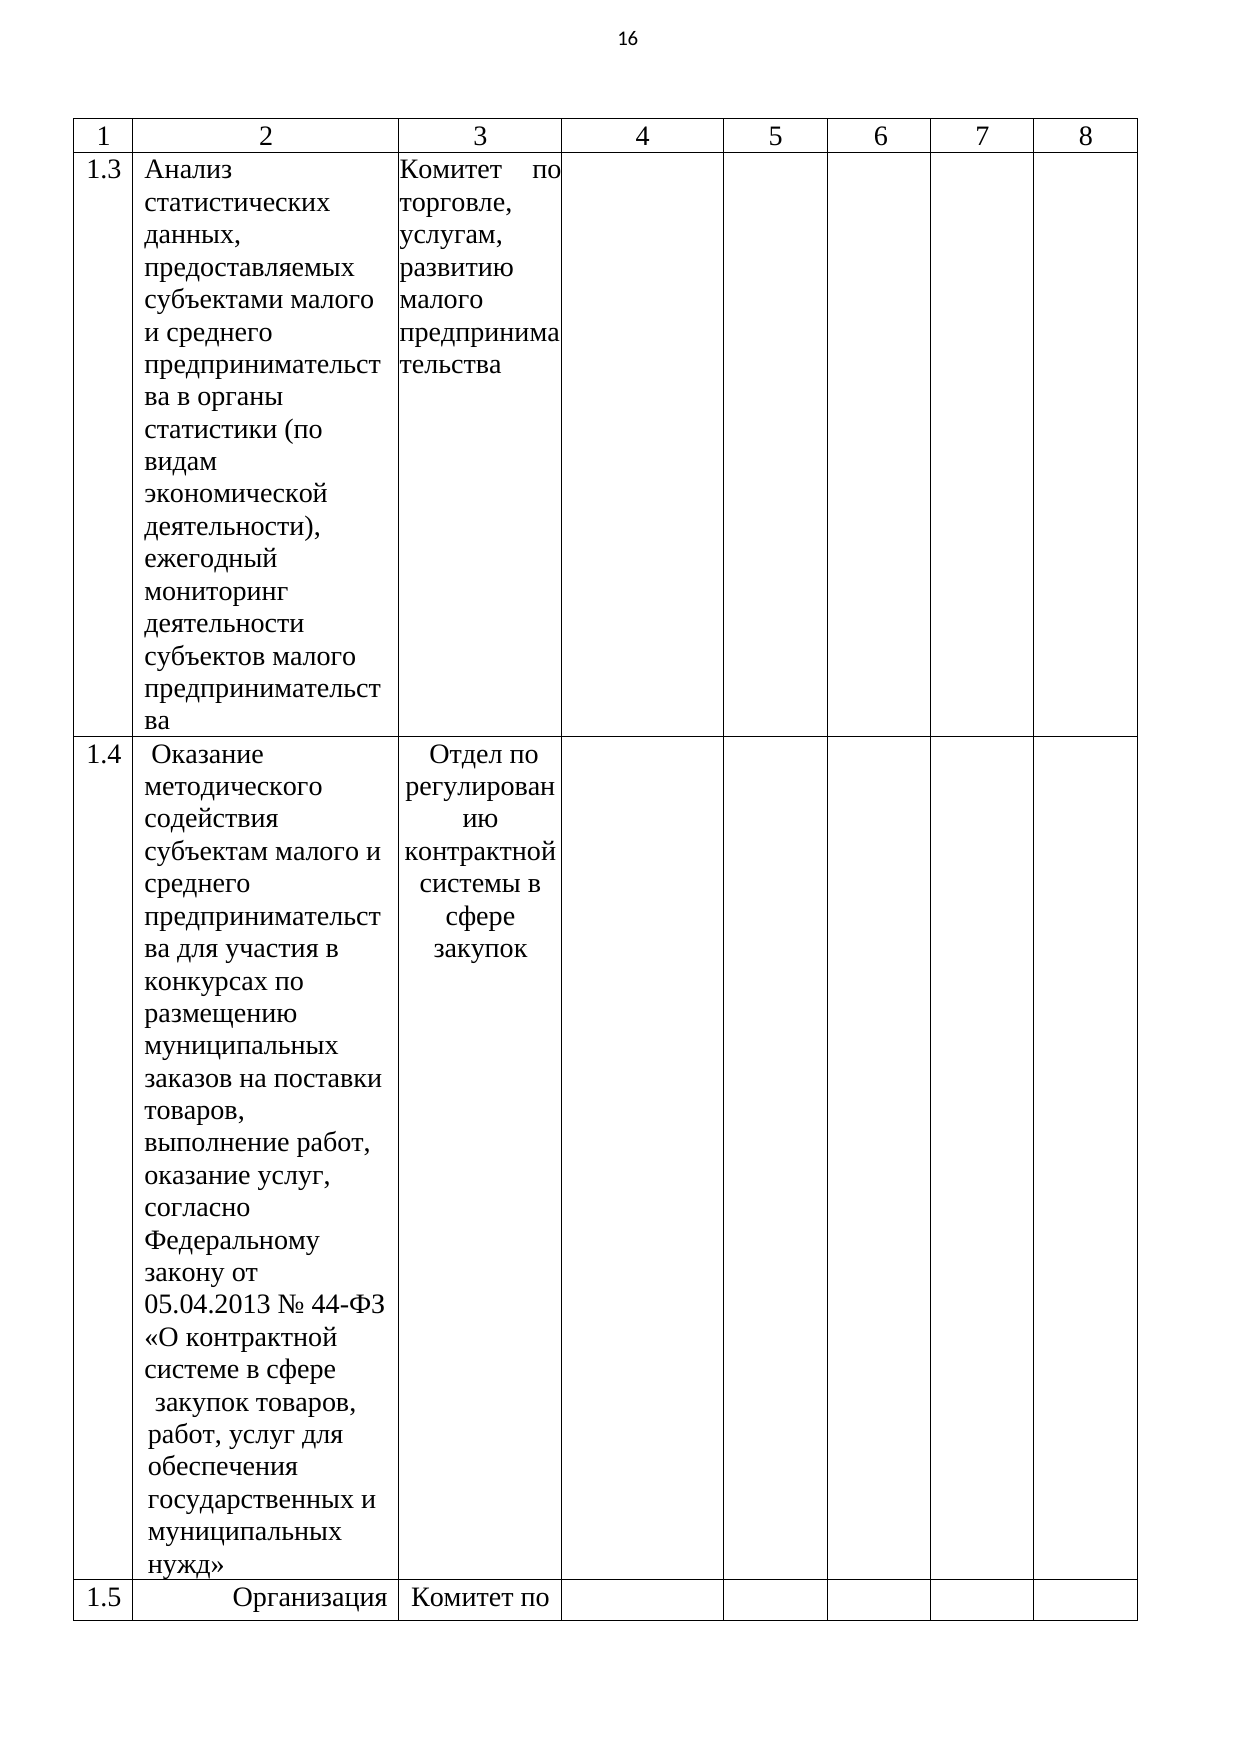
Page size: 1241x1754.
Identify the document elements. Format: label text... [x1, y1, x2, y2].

table_header 1 [74, 119, 132, 152]
table_cell [931, 737, 1033, 1579]
table_cell Оказание методического содействия субъектам малого и среднего предпринимательства для участия в конкурсах по размещению муниципальных заказов на поставки товаров, выполнение работ, оказание услуг, согласно Федеральному закону от 05.04.2013 № 44-ФЗ «О контрактной системе в сфере закупок товаров, работ, услуг для обеспечения государственных и муниципальных нужд» [133, 737, 398, 1579]
table_cell 1.5 [74, 1580, 132, 1620]
table_header 6 [828, 119, 930, 152]
table_header 3 [399, 119, 561, 152]
table_cell Анализ статистических данных, предоставляемых субъектами малого и среднего предпринимательства в органы статистики (по видам экономической деятельности), ежегодный мониторинг деятельности субъектов малого предпринимательства [133, 153, 398, 736]
table_header 8 [1034, 119, 1137, 152]
table_cell [724, 1580, 827, 1620]
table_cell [133, 1580, 398, 1620]
table_cell [562, 153, 723, 736]
table_cell [724, 153, 827, 736]
table_cell Комитет по торговле, услугам, развитию малого предпринимательства [399, 153, 561, 736]
table_cell [1034, 153, 1137, 736]
table_cell [724, 737, 827, 1579]
table_cell [562, 1580, 723, 1620]
table_cell 1.3 [74, 153, 132, 736]
table_header 2 [133, 119, 398, 152]
table_cell [1034, 1580, 1137, 1620]
table_cell [828, 737, 930, 1579]
table_cell Отдел по регулированию контрактной системы в сфере закупок [399, 737, 561, 1579]
table_cell [828, 153, 930, 736]
table_header 7 [931, 119, 1033, 152]
table_cell 1.4 [74, 737, 132, 1579]
table_cell [931, 153, 1033, 736]
table_cell [1034, 737, 1137, 1579]
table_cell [399, 1580, 561, 1620]
table_cell [562, 737, 723, 1579]
table_header 5 [724, 119, 827, 152]
table_cell [931, 1580, 1033, 1620]
table_header 4 [562, 119, 723, 152]
table_cell [828, 1580, 930, 1620]
